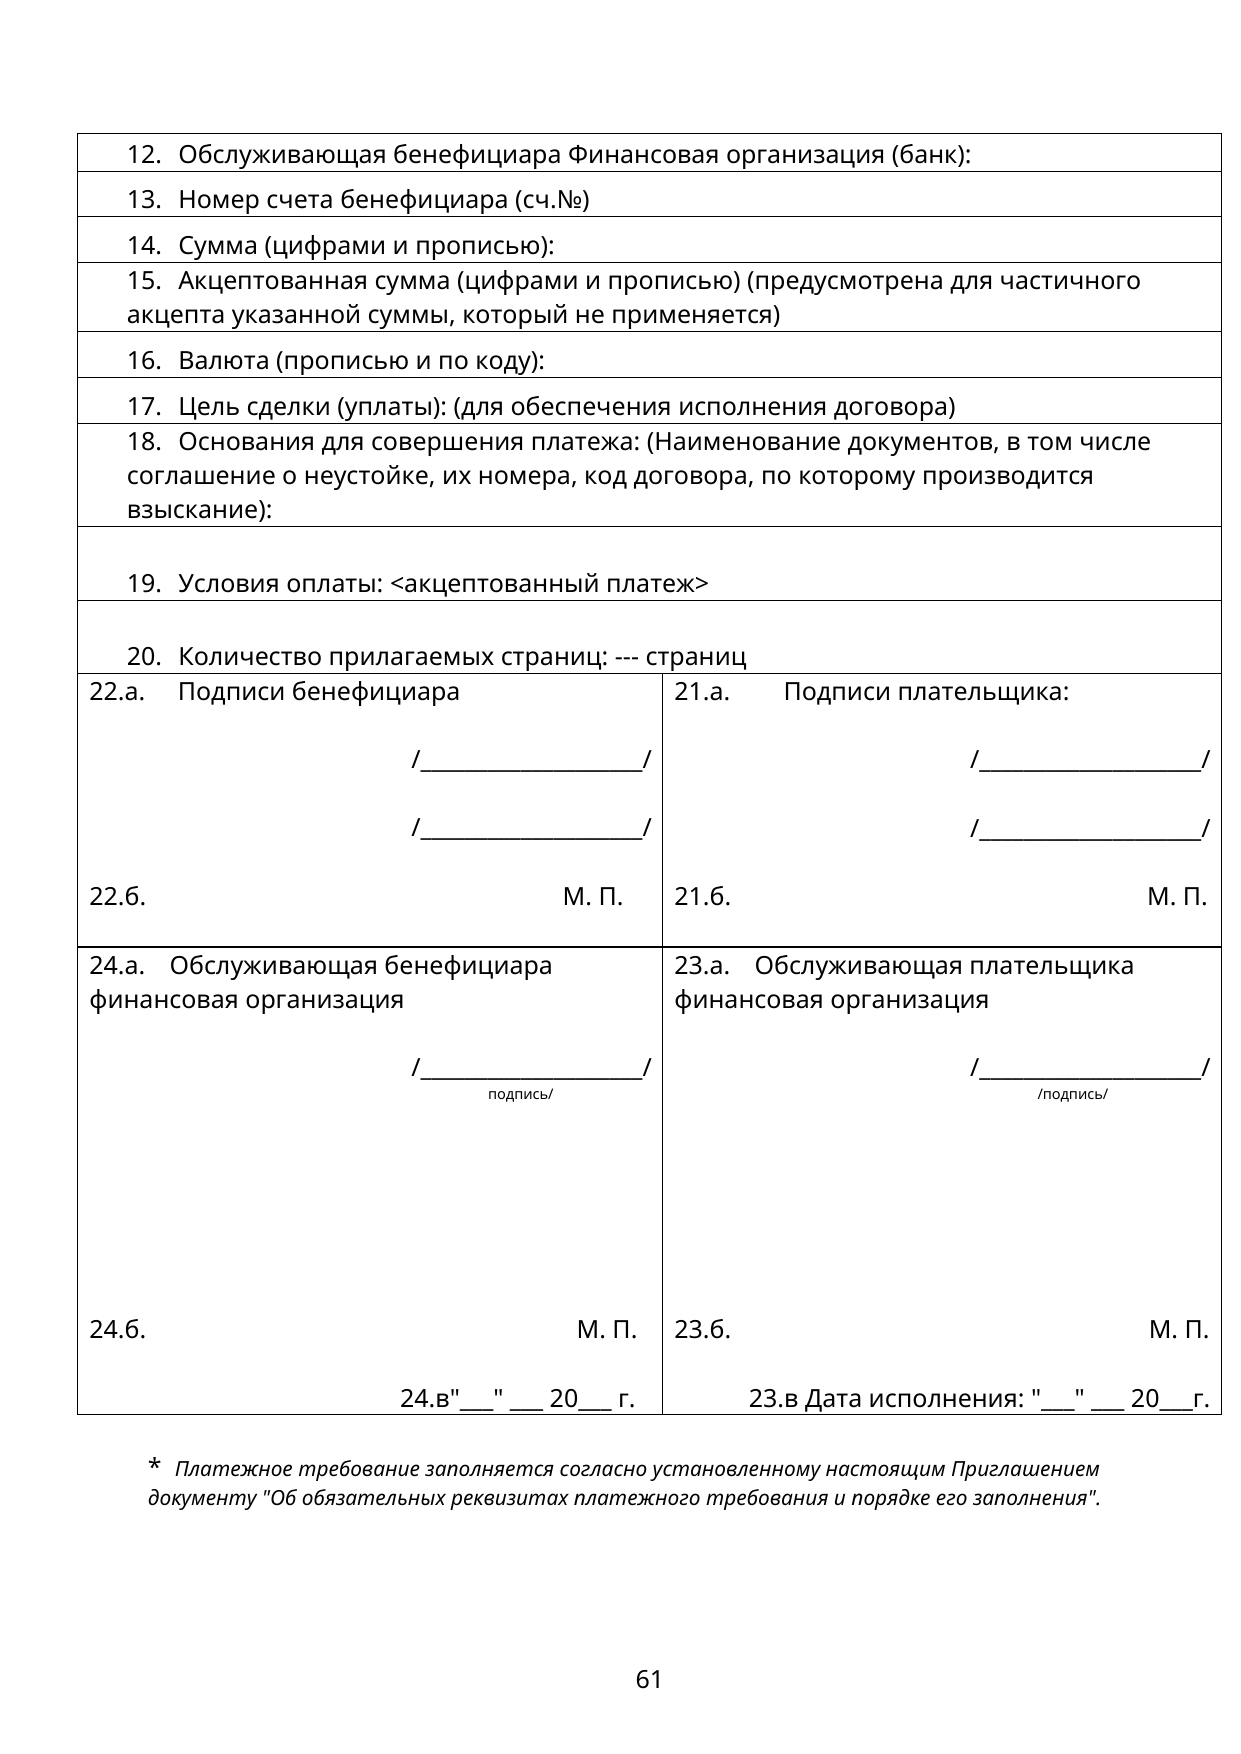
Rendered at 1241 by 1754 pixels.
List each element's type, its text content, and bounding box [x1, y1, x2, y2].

table_cell 21.а. Подписи плательщика: /____________________/ /____________________/ 21.б. М. П. [663, 674, 1221, 946]
text * Платежное требование заполняется согласно установленному настоящим Приглашением документу "Об обязательных реквизитах платежного требования и порядке его заполнения". [148, 1449, 1152, 1512]
table_cell 14. Сумма (цифрами и прописью): [78, 217, 1221, 262]
table_cell 13. Номер счета бенефициара (сч.№) [78, 172, 1221, 216]
table_cell 16. Валюта (прописью и по коду): [78, 332, 1221, 377]
table_cell 24.а. Обслуживающая бенефициара финансовая организация /____________________/ подпись/ [78, 948, 662, 1186]
table_cell 18. Основания для совершения платежа: (Наименование документов, в том числе соглашение о неустойке, их номера, код договора, по которому производится взыскание): [78, 424, 1221, 526]
table_cell 17. Цель сделки (уплаты): (для обеспечения исполнения договора) [78, 378, 1221, 423]
table_cell 23.а. Обслуживающая плательщика финансовая организация /____________________/ /подпись/ [663, 948, 1221, 1186]
table_cell 23.б. М. П. 23.в Дата исполнения: "___" ___ 20___г. [663, 1186, 1221, 1414]
table_cell 20. Количество прилагаемых страниц: --- страниц [78, 601, 1221, 673]
table_cell 12. Обслуживающая бенефициара Финансовая организация (банк): [78, 134, 1221, 171]
table_cell 22.а. Подписи бенефициара /____________________/ /____________________/ 22.б. М. П. [78, 674, 662, 946]
table_cell 24.б. М. П. 24.в"___" ___ 20___ г. [78, 1186, 662, 1414]
table_cell 15. Акцептованная сумма (цифрами и прописью) (предусмотрена для частичного акцепта указанной суммы, который не применяется) [78, 263, 1221, 331]
table_cell 19. Условия оплаты: <акцептованный платеж> [78, 527, 1221, 599]
